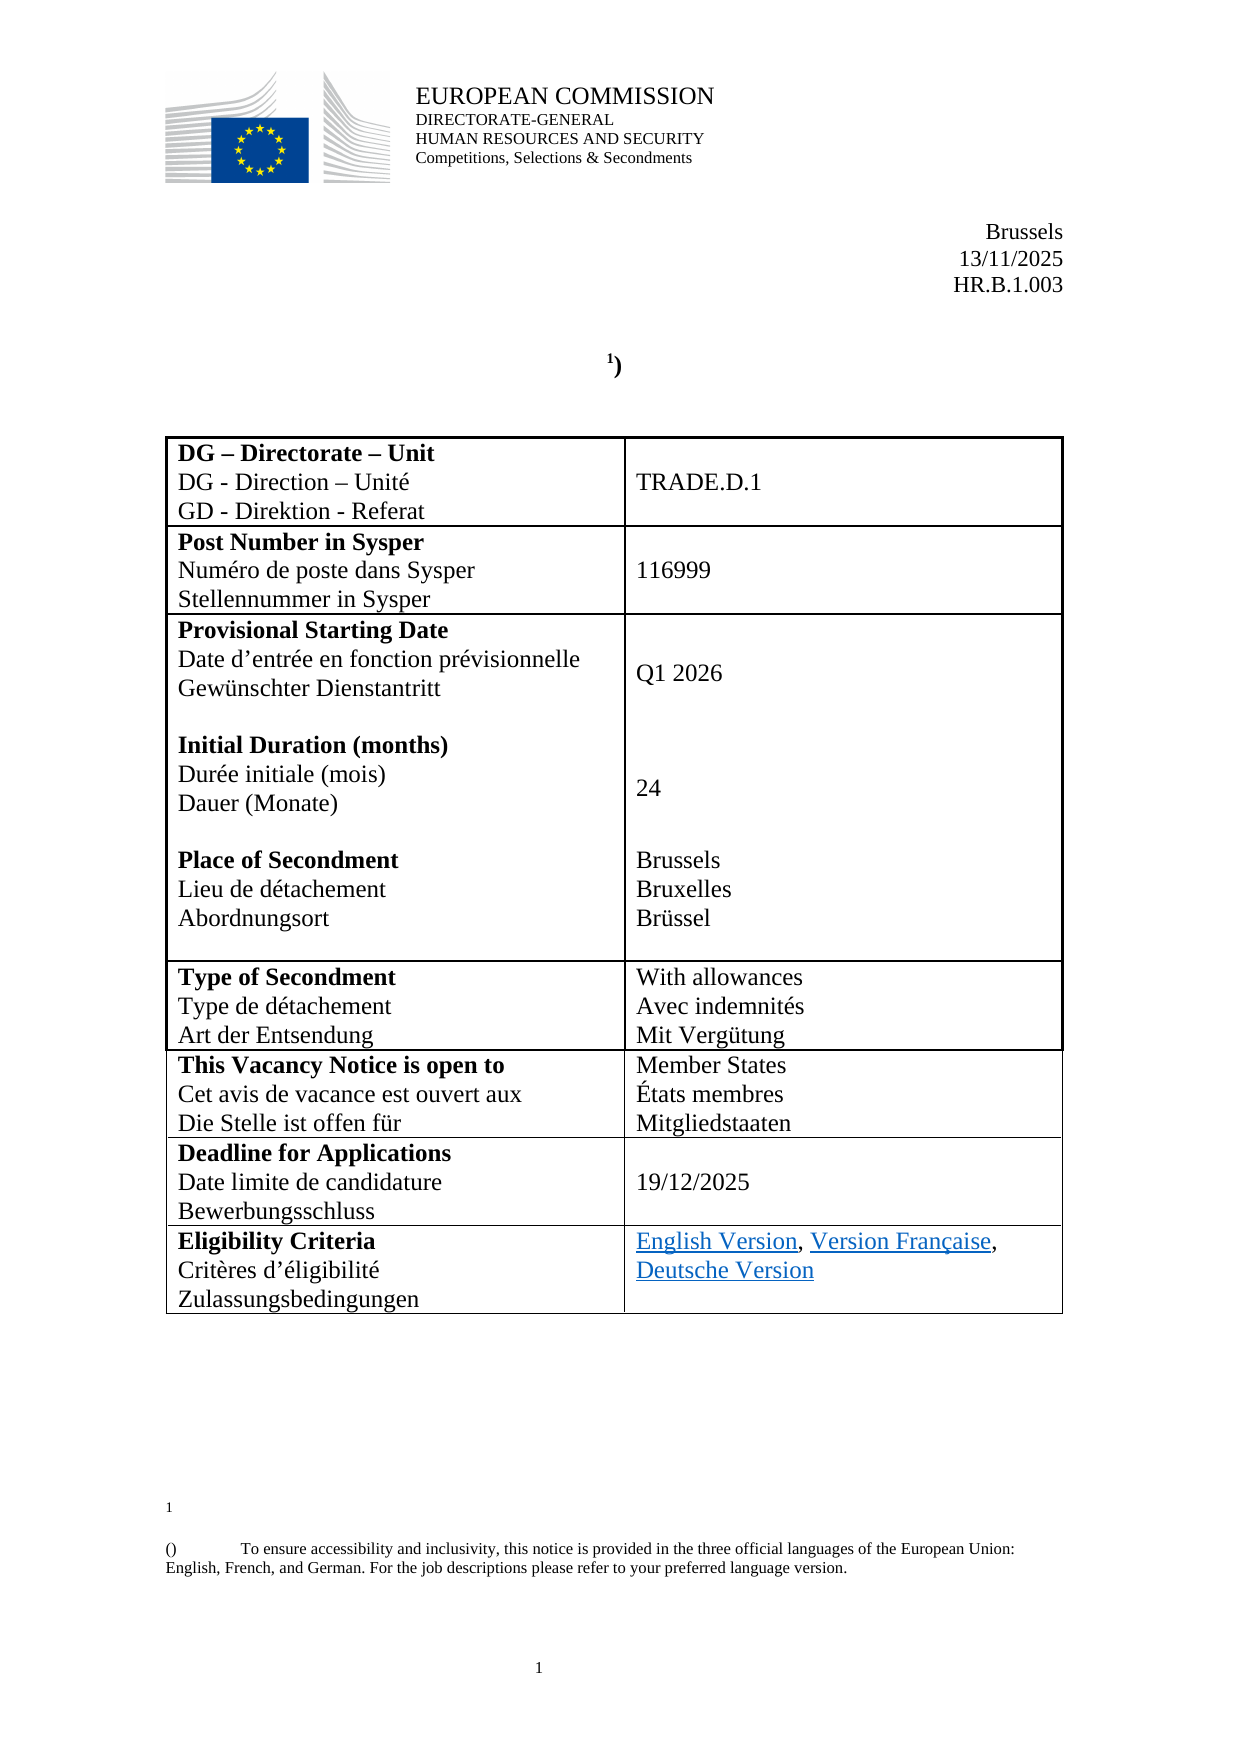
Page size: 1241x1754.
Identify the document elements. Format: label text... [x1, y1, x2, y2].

table_cell Brussels Bruxelles Brüssel [626, 845, 1061, 960]
table_cell This Vacancy Notice is open to Cet avis de vacance est ouvert aux Die Stelle ist offen für [167, 1051, 624, 1137]
table_cell Place of Secondment Lieu de détachement Abordnungsort [168, 845, 624, 960]
table_cell English Version, Version Française, Deutsche Version [625, 1225, 1062, 1312]
table_header DG – Directorate – Unit DG - Direction – Unité GD - Direktion - Referat [168, 439, 624, 525]
table_cell With allowances Avec indemnités Mit Vergütung [626, 962, 1061, 1048]
picture [165, 71, 391, 183]
text Brussels [165, 134, 1063, 245]
text 13/11/2025 [165, 245, 1063, 271]
table_cell Eligibility Criteria Critères d’éligibilité Zulassungsbedingungen [167, 1226, 624, 1312]
table_cell Initial Duration (months) Durée initiale (mois) Dauer (Monate) [168, 730, 624, 845]
table_header TRADE.D.1 [626, 439, 1061, 525]
table_cell Type of Secondment Type de détachement Art der Entsendung [168, 962, 624, 1048]
text HR.B.1.003 [165, 271, 1063, 297]
table_cell 19/12/2025 [625, 1137, 1062, 1224]
table_cell 24 [626, 730, 1061, 845]
table_cell Provisional Starting Date Date d’entrée en fonction prévisionnelle Gewünschter Dienstantritt [168, 615, 624, 730]
table_cell Q1 2026 [626, 615, 1061, 730]
table_cell Post Number in Sysper Numéro de poste dans Sysper Stellennummer in Sysper [168, 527, 624, 613]
table_cell 116999 [626, 527, 1061, 613]
table_cell Member States États membres Mitgliedstaaten [625, 1051, 1062, 1137]
table_cell Deadline for Applications Date limite de candidature Bewerbungsschluss [167, 1138, 624, 1224]
